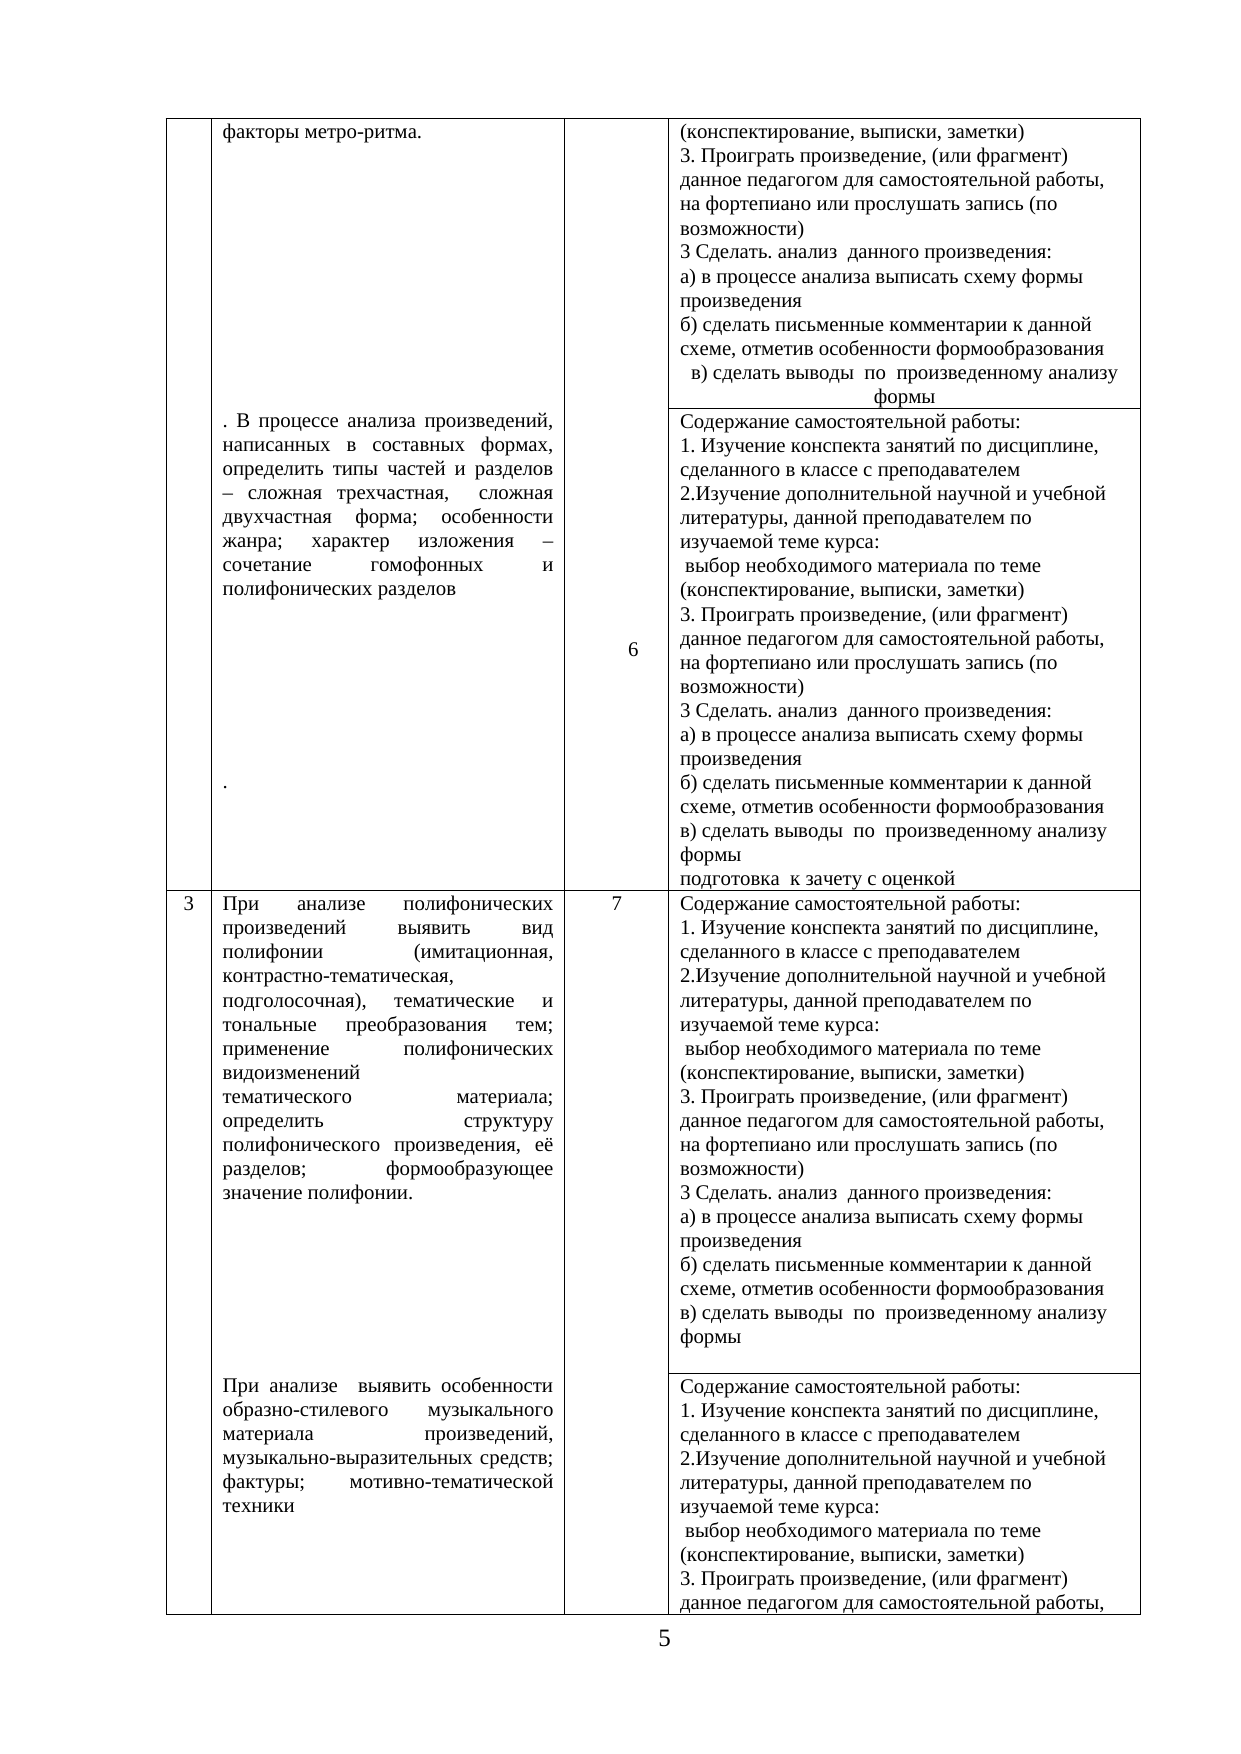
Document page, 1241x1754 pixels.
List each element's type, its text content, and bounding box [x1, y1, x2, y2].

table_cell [669, 119, 1140, 408]
table_cell 2 [167, 119, 211, 890]
table_cell 6 [565, 119, 668, 890]
table_cell 3 [167, 891, 211, 1614]
table_cell При анализе полифонических произведений выявить вид полифонии (имитационная, контрастно-тематическая, подголосочная), тематические и тональные преобразования тем; применение полифонических видоизменений тематического материала; определить структуру полифонического произведения, её разделов; формообразующее значение полифонии. При анализе выявить особенности образно-стилевого музыкального материала произведений, музыкально-выразительных средств; фактуры; мотивно-тематической техники [212, 891, 564, 1614]
table_cell 7 [565, 891, 668, 1614]
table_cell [212, 119, 564, 890]
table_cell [669, 1374, 1140, 1614]
table_cell Содержание самостоятельной работы: 1. Изучение конспекта занятий по дисциплине, сделанного в классе с преподавателем 2.Изучение дополнительной научной и учебной литературы, данной преподавателем по изучаемой теме курса: выбор необходимого материала по теме (конспектирование, выписки, заметки) 3. Проиграть произведение, (или фрагмент) данное педагогом для самостоятельной работы, на фортепиано или прослушать запись (по возможности) 3 Сделать. анализ данного произведения: а) в процессе анализа выписать схему формы произведения б) сделать письменные комментарии к данной схеме, отметив особенности формообразования в) сделать выводы по произведенному анализу формы подготовка к зачету с оценкой [669, 409, 1140, 890]
